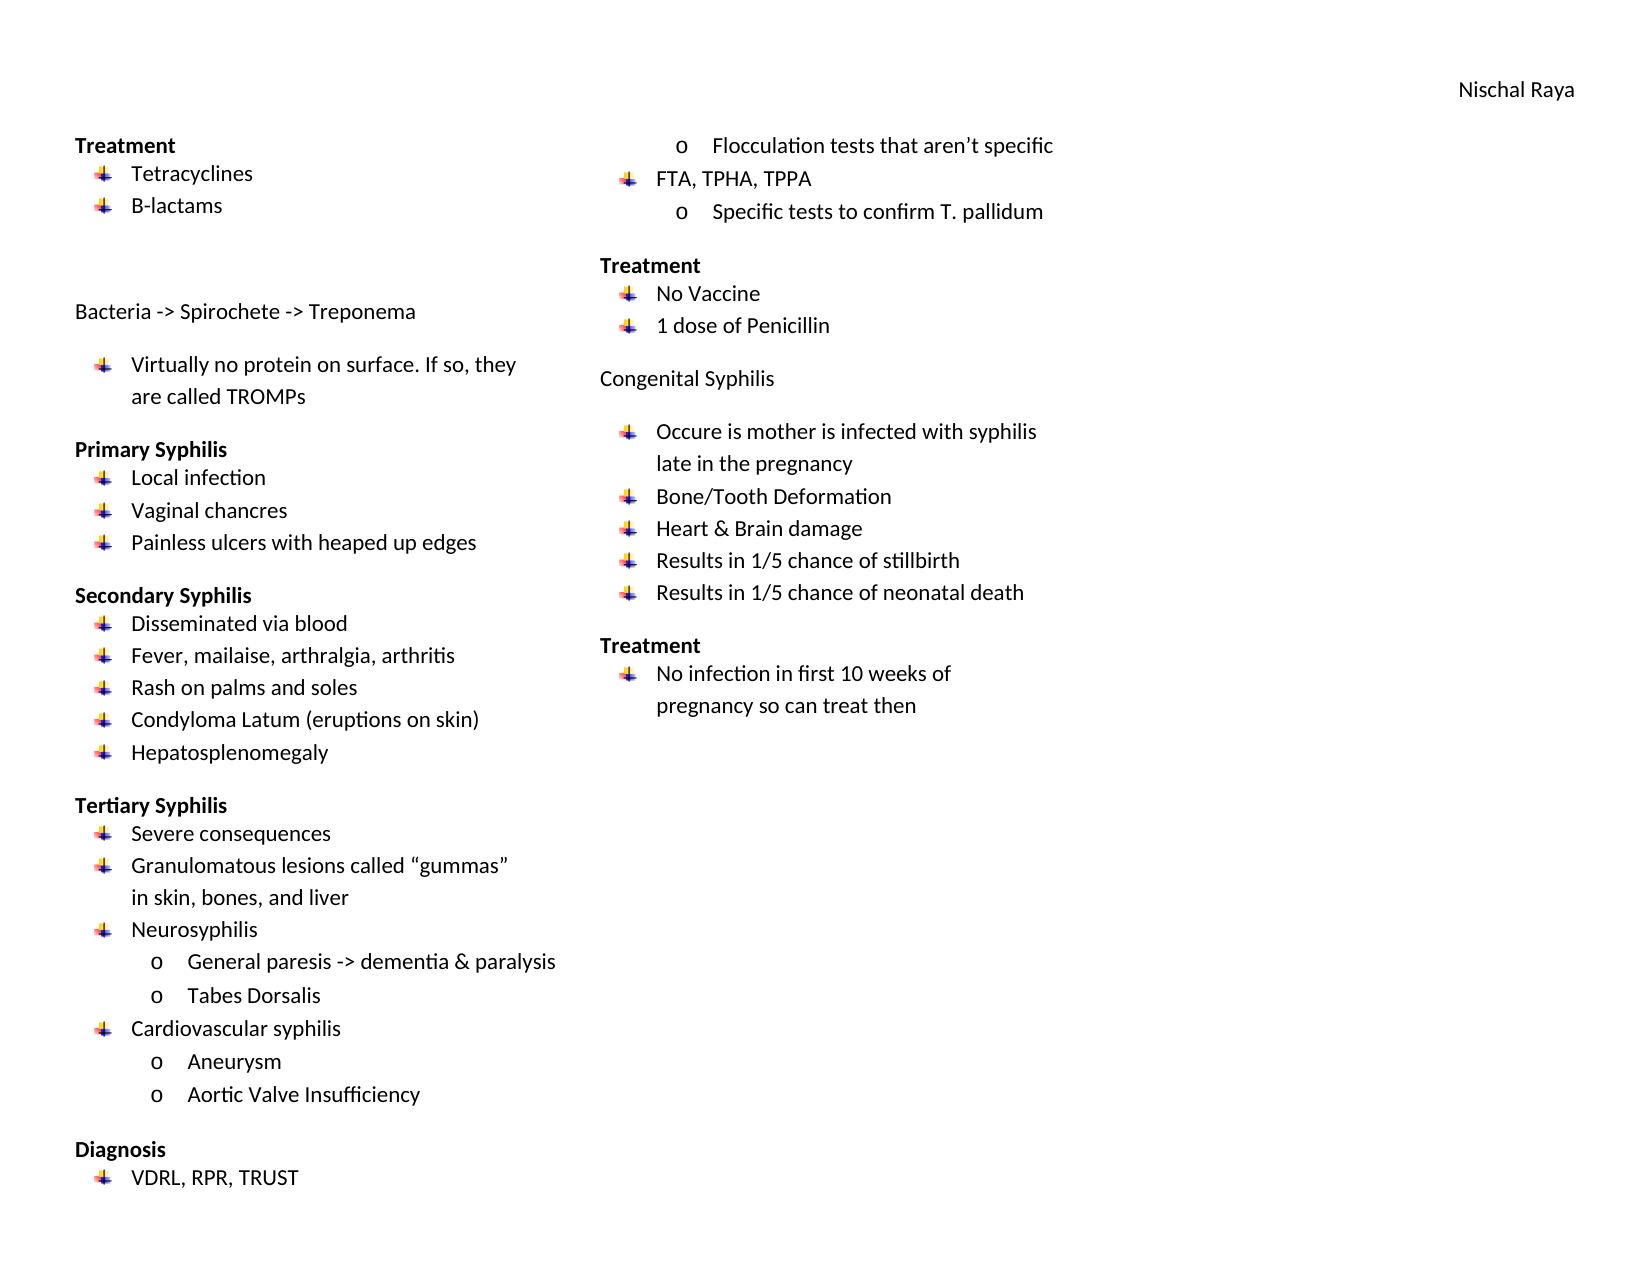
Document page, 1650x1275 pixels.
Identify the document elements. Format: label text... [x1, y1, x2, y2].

list Severe consequences [94, 819, 525, 847]
list No infection in first 10 weeks of pregnancy so can treat then [619, 659, 1050, 719]
list 1 dose of Penicillin [619, 311, 1050, 339]
picture [94, 1020, 112, 1037]
picture [619, 170, 637, 187]
picture [619, 584, 637, 601]
list Tabes Dorsalis [150, 981, 525, 1010]
list Cardiovascular syphilis [94, 1014, 525, 1043]
list Aneurysm [150, 1047, 525, 1076]
list Occure is mother is infected with syphilis late in the pregnancy [619, 417, 1050, 478]
list FTA, TPHA, TPPA [619, 164, 1069, 193]
text Treatment [600, 631, 1050, 659]
list VDRL, RPR, TRUST [94, 1163, 525, 1191]
picture [619, 665, 637, 682]
text Bacteria -> Spirochete -> Treponema [75, 297, 525, 325]
list Hepatosplenomegaly [94, 738, 525, 766]
text Treatment [600, 251, 1050, 279]
list Fever, mailaise, arthralgia, arthritis [94, 641, 525, 669]
picture [619, 519, 637, 537]
list Disseminated via blood [94, 609, 525, 637]
list General paresis -> dementia & paralysis [150, 947, 562, 977]
picture [619, 423, 637, 440]
text Treatment [75, 131, 525, 159]
picture [94, 679, 112, 696]
picture [94, 501, 112, 519]
list Specific tests to confirm T. pallidum [675, 197, 1069, 226]
picture [94, 614, 112, 632]
list Granulomatous lesions called “gummas” in skin, bones, and liver [94, 851, 525, 911]
list Results in 1/5 chance of neonatal death [619, 578, 1050, 606]
picture [94, 356, 112, 373]
text Secondary Syphilis [75, 581, 525, 609]
picture [94, 921, 112, 938]
picture [94, 164, 112, 182]
picture [619, 487, 637, 505]
picture [94, 646, 112, 664]
list Flocculation tests that aren’t specific [675, 131, 1069, 160]
list Β-lactams [94, 191, 525, 219]
list Results in 1/5 chance of stillbirth [619, 546, 1050, 574]
picture [94, 533, 112, 551]
text Tertiary Syphilis [75, 791, 525, 819]
picture [94, 1168, 112, 1185]
picture [94, 856, 112, 874]
list Aortic Valve Insufficiency [150, 1080, 525, 1109]
list Heart & Brain damage [619, 514, 1050, 542]
list Rash on palms and soles [94, 673, 525, 701]
picture [619, 317, 637, 334]
picture [619, 284, 637, 302]
list Neurosyphilis [94, 915, 525, 943]
list Condyloma Latum (eruptions on skin) [94, 706, 525, 733]
text Congenital Syphilis [600, 364, 1050, 392]
picture [94, 469, 112, 486]
picture [619, 551, 637, 569]
text Diagnosis [75, 1135, 525, 1163]
list Local infection [94, 463, 525, 492]
list Vaginal chancres [94, 496, 525, 524]
list Virtually no protein on surface. If so, they are called TROMPs [94, 350, 525, 411]
picture [94, 824, 112, 841]
list Bone/Tooth Deformation [619, 482, 1050, 510]
picture [94, 711, 112, 728]
list No Vaccine [619, 279, 1050, 307]
picture [94, 196, 112, 214]
list Painless ulcers with heaped up edges [94, 528, 525, 556]
list Tetracyclines [94, 159, 525, 187]
text Primary Syphilis [75, 436, 525, 463]
picture [94, 743, 112, 760]
